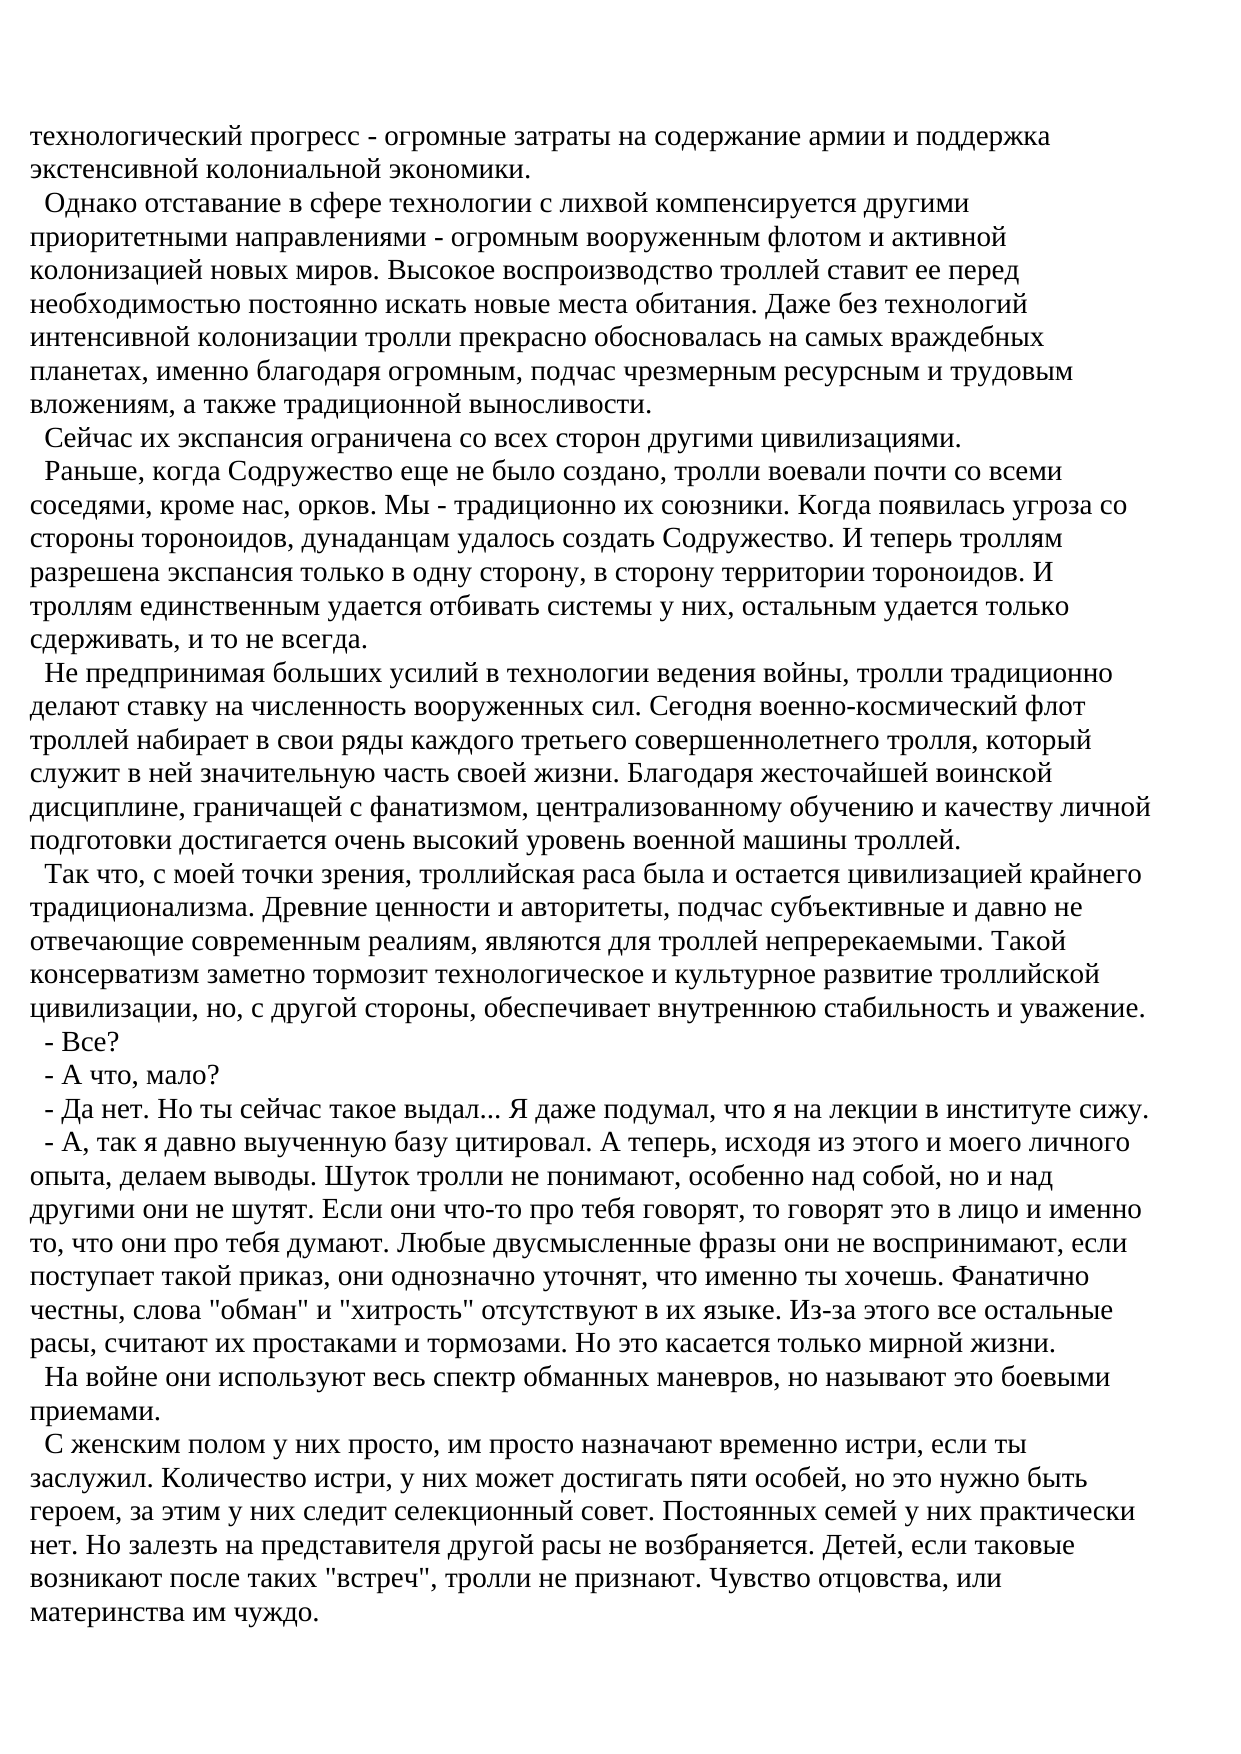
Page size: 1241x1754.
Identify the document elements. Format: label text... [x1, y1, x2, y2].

text На войне они используют весь спектр обманных маневров, но называют это боевыми приемами. [29, 1359, 1152, 1426]
text С женским полом у них просто, им просто назначают временно истри, если ты заслужил. Количество истри, у них может достигать пяти особей, но это нужно быть героем, за этим у них следит селекционный совет. Постоянных семей у них практически нет. Но залезть на представителя другой расы не возбраняется. Детей, если таковые возникают после таких "встреч", тролли не признают. Чувство отцовства, или материнства им чуждо. [29, 1426, 1152, 1627]
text - Да нет. Но ты сейчас такое выдал... Я даже подумал, что я на лекции в институте сижу. [29, 1091, 1152, 1124]
text Раньше, когда Содружество еще не было создано, тролли воевали почти со всеми соседями, кроме нас, орков. Мы - традиционно их союзники. Когда появилась угроза со стороны тороноидов, дунаданцам удалось создать Содружество. И теперь троллям разрешена экспансия только в одну сторону, в сторону территории тороноидов. И троллям единственным удается отбивать системы у них, остальным удается только сдерживать, и то не всегда. [29, 453, 1152, 655]
text Не предпринимая больших усилий в технологии ведения войны, тролли традиционно делают ставку на численность вооруженных сил. Сегодня военно-космический флот троллей набирает в свои ряды каждого третьего совершеннолетнего тролля, который служит в ней значительную часть своей жизни. Благодаря жесточайшей воинской дисциплине, граничащей с фанатизмом, централизованному обучению и качеству личной подготовки достигается очень высокий уровень военной машины троллей. [29, 655, 1152, 856]
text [29, 118, 1152, 185]
text Так что, с моей точки зрения, троллийская раса была и остается цивилизацией крайнего традиционализма. Древние ценности и авторитеты, подчас субъективные и давно не отвечающие современным реалиям, являются для троллей непререкаемыми. Такой консерватизм заметно тормозит технологическое и культурное развитие троллийской цивилизации, но, с другой стороны, обеспечивает внутреннюю стабильность и уважение. [29, 856, 1152, 1024]
text Сейчас их экспансия ограничена со всех сторон другими цивилизациями. [29, 420, 1152, 453]
text - А что, мало? [29, 1057, 1152, 1091]
text - Все? [29, 1024, 1152, 1057]
text Однако отставание в сфере технологии с лихвой компенсируется другими приоритетными направлениями - огромным вооруженным флотом и активной колонизацией новых миров. Высокое воспроизводство троллей ставит ее перед необходимостью постоянно искать новые места обитания. Даже без технологий интенсивной колонизации тролли прекрасно обосновалась на самых враждебных планетах, именно благодаря огромным, подчас чрезмерным ресурсным и трудовым вложениям, а также традиционной выносливости. [29, 185, 1152, 420]
text - А, так я давно выученную базу цитировал. А теперь, исходя из этого и моего личного опыта, делаем выводы. Шуток тролли не понимают, особенно над собой, но и над другими они не шутят. Если они что-то про тебя говорят, то говорят это в лицо и именно то, что они про тебя думают. Любые двусмысленные фразы они не воспринимают, если поступает такой приказ, они однозначно уточнят, что именно ты хочешь. Фанатично честны, слова "обман" и "хитрость" отсутствуют в их языке. Из-за этого все остальные расы, считают их простаками и тормозами. Но это касается только мирной жизни. [29, 1124, 1152, 1359]
